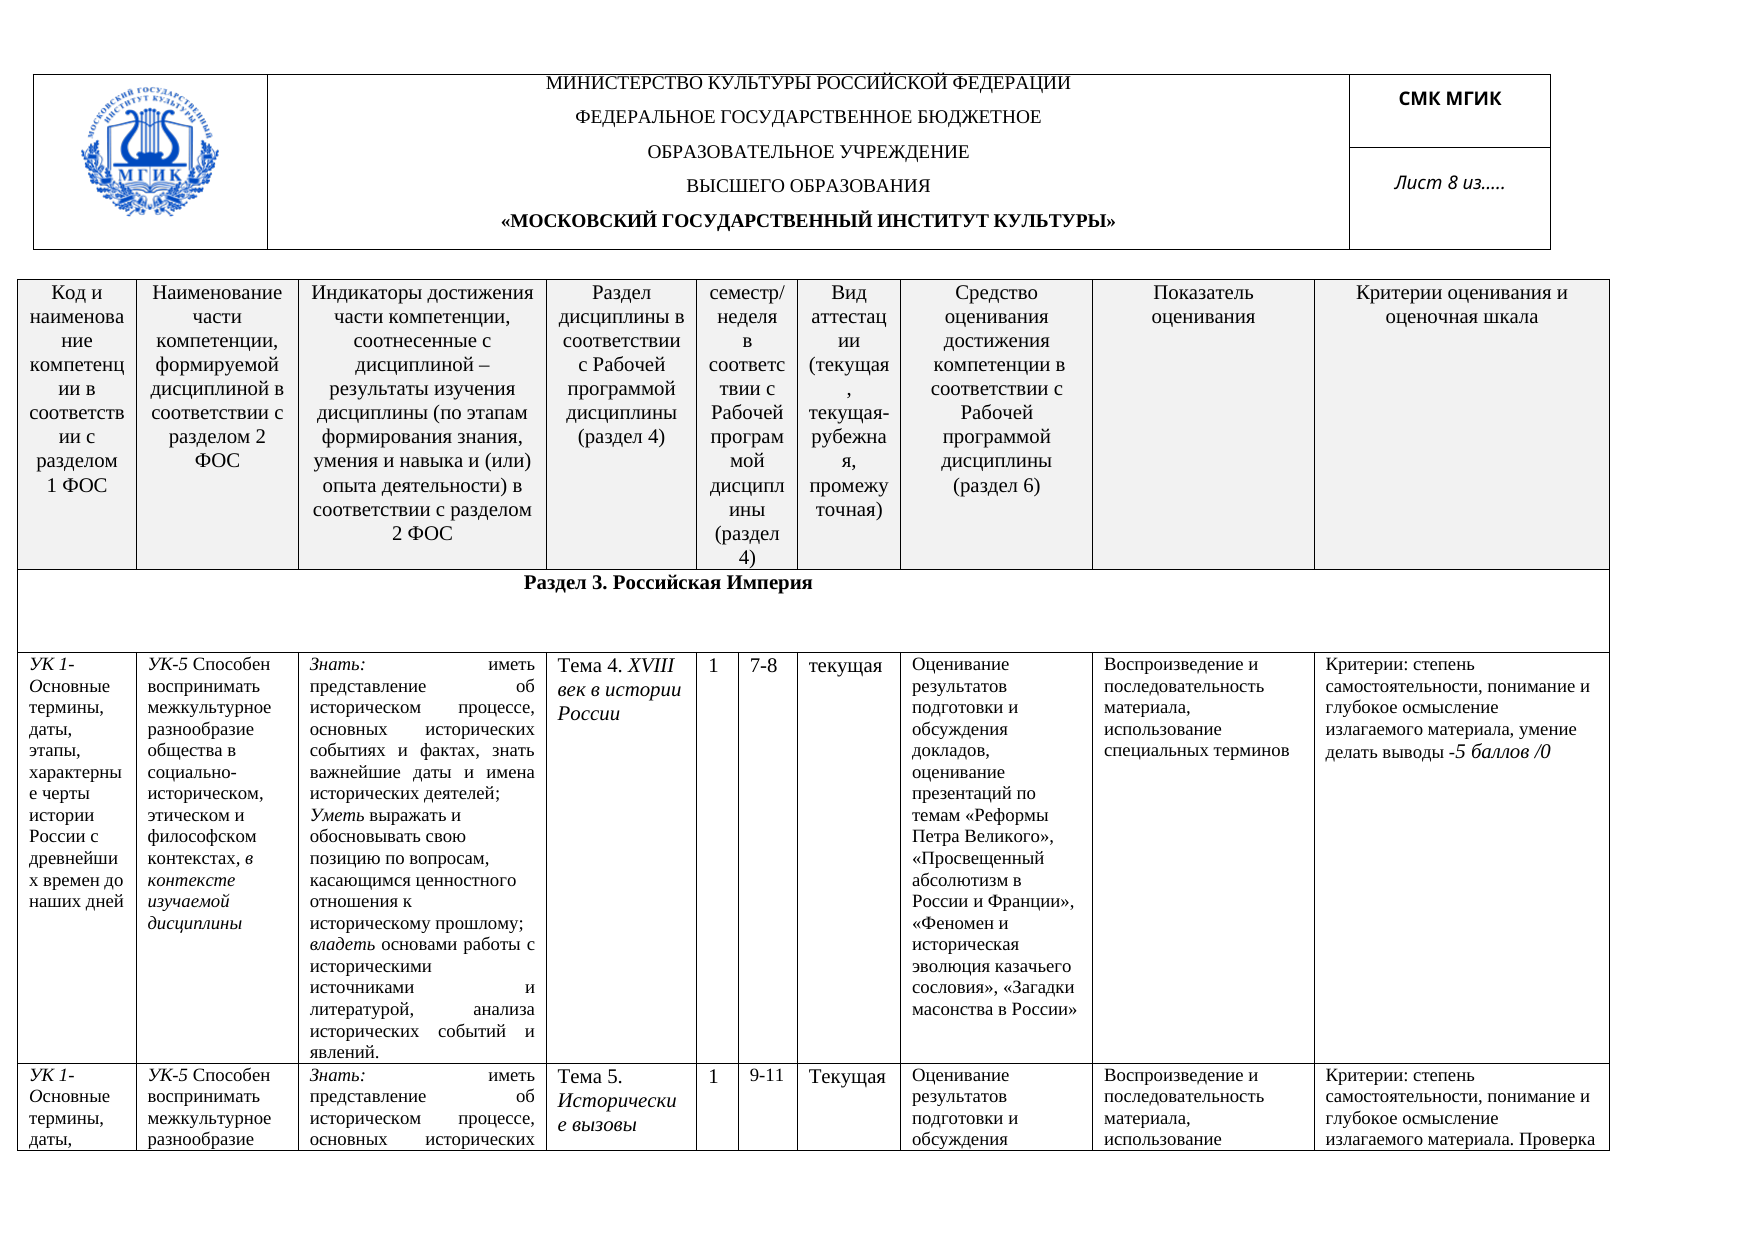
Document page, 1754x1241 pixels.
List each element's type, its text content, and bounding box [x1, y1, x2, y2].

table_header Средство оценивания достижения компетенции в соответствии с Рабочей программой дисциплины (раздел 6) [901, 280, 1092, 569]
table_cell Знать: иметь представление об историческом процессе, основных исторических событиях и фактах, знать важнейшие даты и имена исторических деятелей; Владеть навыками самостоятельной работы с исторической литературой и источниками. [299, 1064, 546, 1150]
table_cell 9-11 [739, 1064, 797, 1150]
table_cell УК 1- Основные термины, даты, этапы, характерные черты истории России с древнейших времен до наших дней [18, 1064, 136, 1150]
table_header Наименование части компетенции, формируемой дисциплиной в соответствии с разделом 2 ФОС [137, 280, 298, 569]
table_cell Текущая [798, 1064, 900, 1150]
table_header Критерии оценивания и оценочная шкала [1315, 280, 1609, 569]
table_cell Оценивание результатов подготовки и обсуждения докладов, оценивание презентаций по темам «Реформы Петра Великого», «Просвещенный абсолютизм в России и Франции», «Феномен и историческая эволюция казачьего сословия», «Загадки масонства в России» [901, 653, 1092, 1063]
table_cell Знать: иметь представление об историческом процессе, основных исторических событиях и фактах, знать важнейшие даты и имена исторических деятелей; Уметь выражать и обосновывать свою позицию по вопросам, касающимся ценностного отношения к историческому прошлому; владеть основами работы с историческими источниками и литературой, анализа исторических событий и явлений. [299, 653, 546, 1063]
table_cell Воспроизведение и последовательность материала, использование специальных терминов [1093, 653, 1314, 1063]
table_header Показатель оценивания [1093, 280, 1314, 569]
table_header Раздел дисциплины в соответствии с Рабочей программой дисциплины (раздел 4) [547, 280, 696, 569]
table_cell Оценивание результатов подготовки и обсуждения докладов по темам: «Войны России с Наполеоном», «Движение декабристов», «Режим Николая I», «Славянофилы и западники», «Становление и эволюция российских спецслужб» [901, 1064, 1092, 1150]
table_cell 1 [697, 1064, 738, 1150]
table_cell Воспроизведение и последовательность материала, использование специальных терминов. Способность восприятия материала учащимися. [1093, 1064, 1314, 1150]
table_cell Тема 5. Исторические вызовы первой половины XIX века. [547, 1064, 696, 1150]
table_cell текущая [798, 653, 900, 1063]
table_cell 7-8 [739, 653, 797, 1063]
table_cell 1 [697, 653, 738, 1063]
picture [76, 75, 224, 241]
table_cell Критерии: степень самостоятельности, понимание и глубокое осмысление излагаемого материала, умение делать выводы -5 баллов /0 [1315, 653, 1609, 1063]
table_header семестр/ неделя в соответствии с Рабочей программой дисциплины (раздел 4) [697, 280, 797, 569]
table_header Индикаторы достижения части компетенции, соотнесенные с дисциплиной – результаты изучения дисциплины (по этапам формирования знания, умения и навыка и (или) опыта деятельности) в соответствии с разделом 2 ФОС [299, 280, 546, 569]
table_cell Тема 4. XVIII век в истории России [547, 653, 696, 1063]
table_cell УК-5 Способен воспринимать межкультурное разнообразие общества в социально-историческом, этическом и философском контекстах, в контексте изучаемой дисциплины [137, 653, 298, 1063]
table_header Вид аттестации (текущая, текущая-рубежная, промежуточная) [798, 280, 900, 569]
table_cell УК-5 Способен воспринимать межкультурное разнообразие общества в социально-историческом, этическом и философском контекстах, в контексте изучаемой дисциплины [137, 1064, 298, 1150]
table_cell Раздел 3. Российская Империя [18, 570, 1609, 652]
table_header Код и наименование компетенции в соответствии с разделом 1 ФОС [18, 280, 136, 569]
table_cell УК 1- Основные термины, даты, этапы, характерные черты истории России с древнейших времен до наших дней [18, 653, 136, 1063]
table_cell Критерии: степень самостоятельности, понимание и глубокое осмысление излагаемого материала. Проверка знаний у учащимися посредством дискуссии по теме представленных докладов - 5 баллов /0 [1315, 1064, 1609, 1150]
